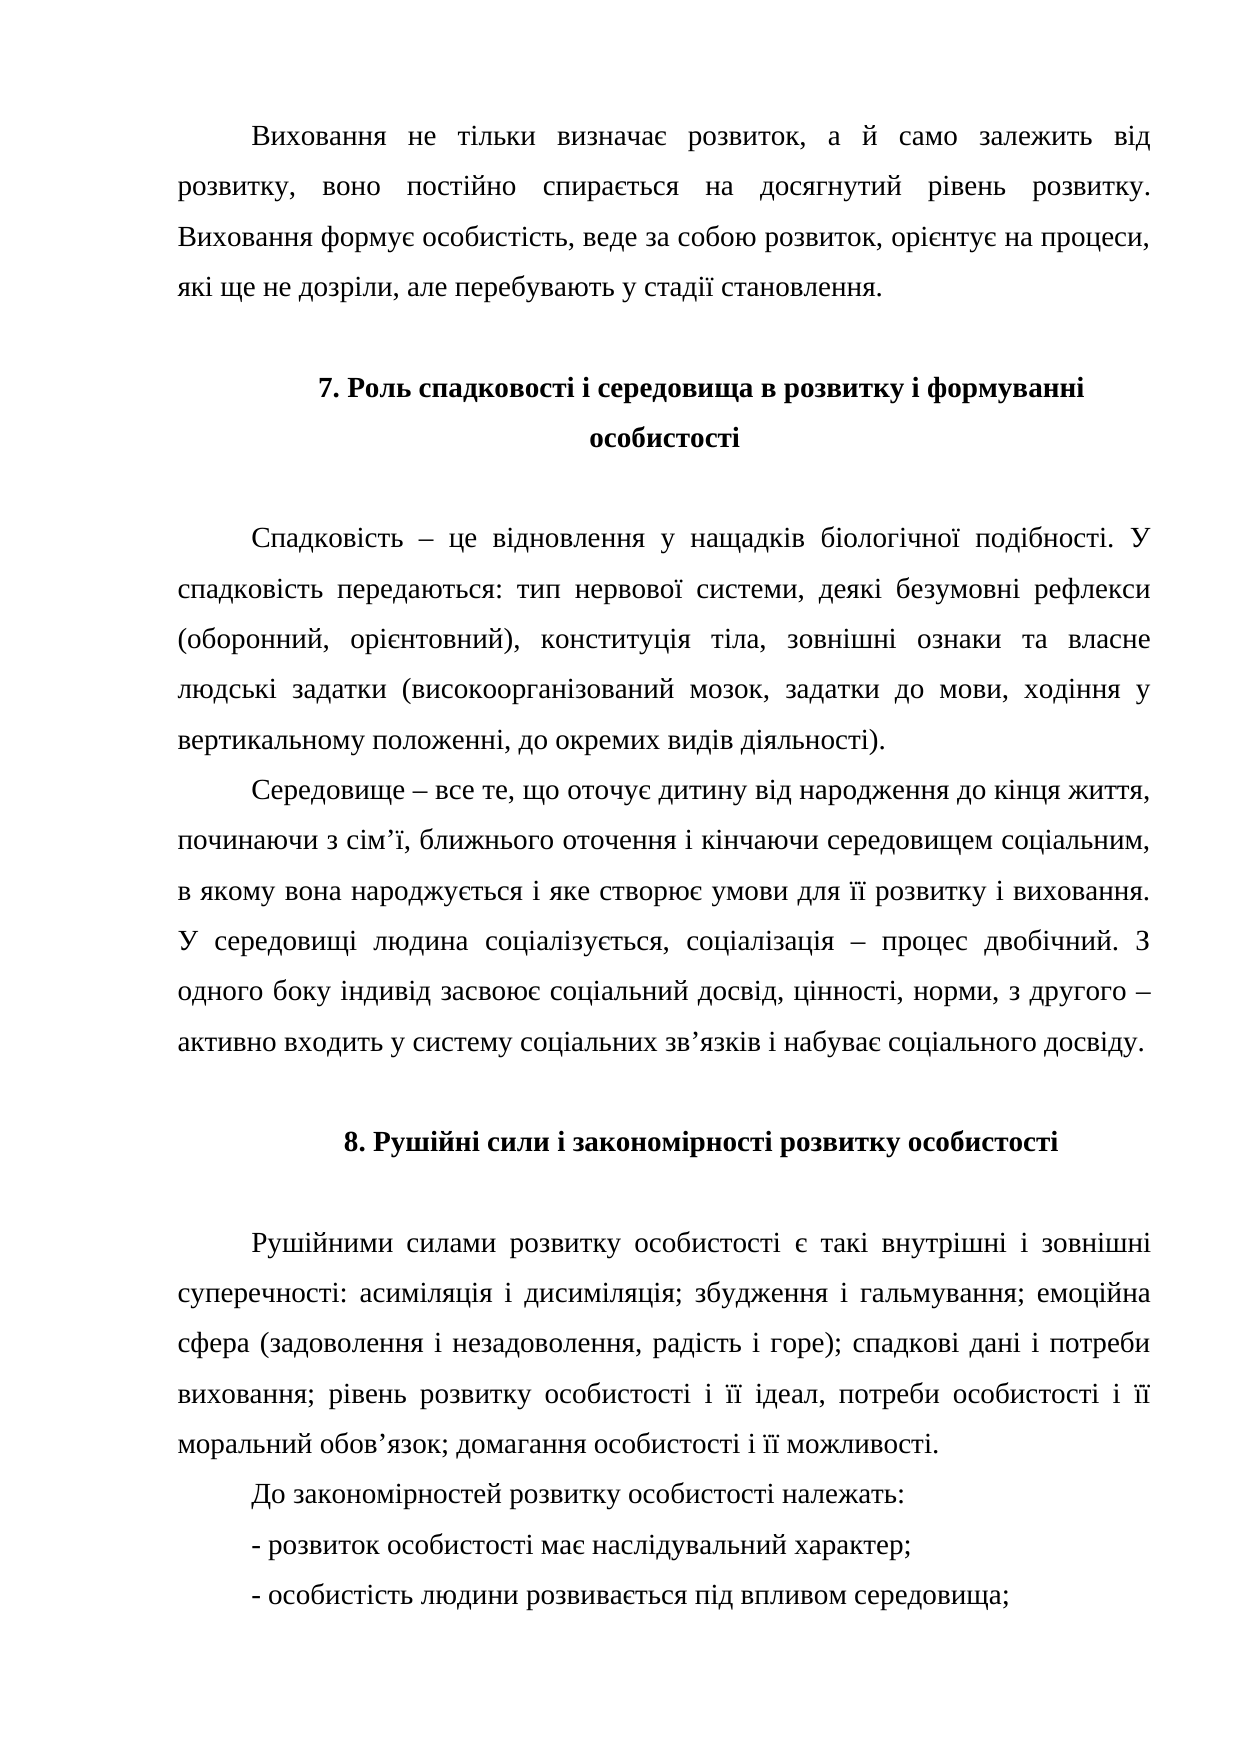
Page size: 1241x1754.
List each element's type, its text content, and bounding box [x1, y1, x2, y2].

text 8. Рушійні сили і закономірності розвитку особистості [177, 1124, 1152, 1158]
text - особистість людини розвивається під впливом середовища; [177, 1577, 1152, 1611]
text 7. Роль спадковості і середовища в розвитку і формуванні особистості [177, 370, 1152, 453]
text Спадковість – це відновлення у нащадків біологічної подібності. У спадковість передаються: тип нервової системи, деякі безумовні рефлекси (оборонний, орієнтовний), конституція тіла, зовнішні ознаки та власне людські задатки (високоорганізований мозок, задатки до мови, ходіння у вертикальному положенні, до окремих видів діяльності). [177, 521, 1152, 755]
text До закономірностей розвитку особистості належать: [177, 1477, 1152, 1510]
text Виховання не тільки визначає розвиток, а й само залежить від розвитку, воно постійно спирається на досягнутий рівень розвитку. Виховання формує особистість, веде за собою розвиток, орієнтує на процеси, які ще не дозріли, але перебувають у стадії становлення. [177, 118, 1152, 303]
text - розвиток особистості має наслідувальний характер; [177, 1527, 1152, 1560]
text Середовище – все те, що оточує дитину від народження до кінця життя, починаючи з сім’ї, ближнього оточення і кінчаючи середовищем соціальним, в якому вона народжується і яке створює умови для її розвитку і виховання. У середовищі людина соціалізується, соціалізація – процес двобічний. З одного боку індивід засвоює соціальний досвід, цінності, норми, з другого – активно входить у систему соціальних зв’язків і набуває соціального досвіду. [177, 772, 1152, 1057]
text Рушійними силами розвитку особистості є такі внутрішні і зовнішні суперечності: асиміляція і дисиміляція; збудження і гальмування; емоційна сфера (задоволення і незадоволення, радість і горе); спадкові дані і потреби виховання; рівень розвитку особистості і її ідеал, потреби особистості і її моральний обов’язок; домагання особистості і її можливості. [177, 1225, 1152, 1460]
